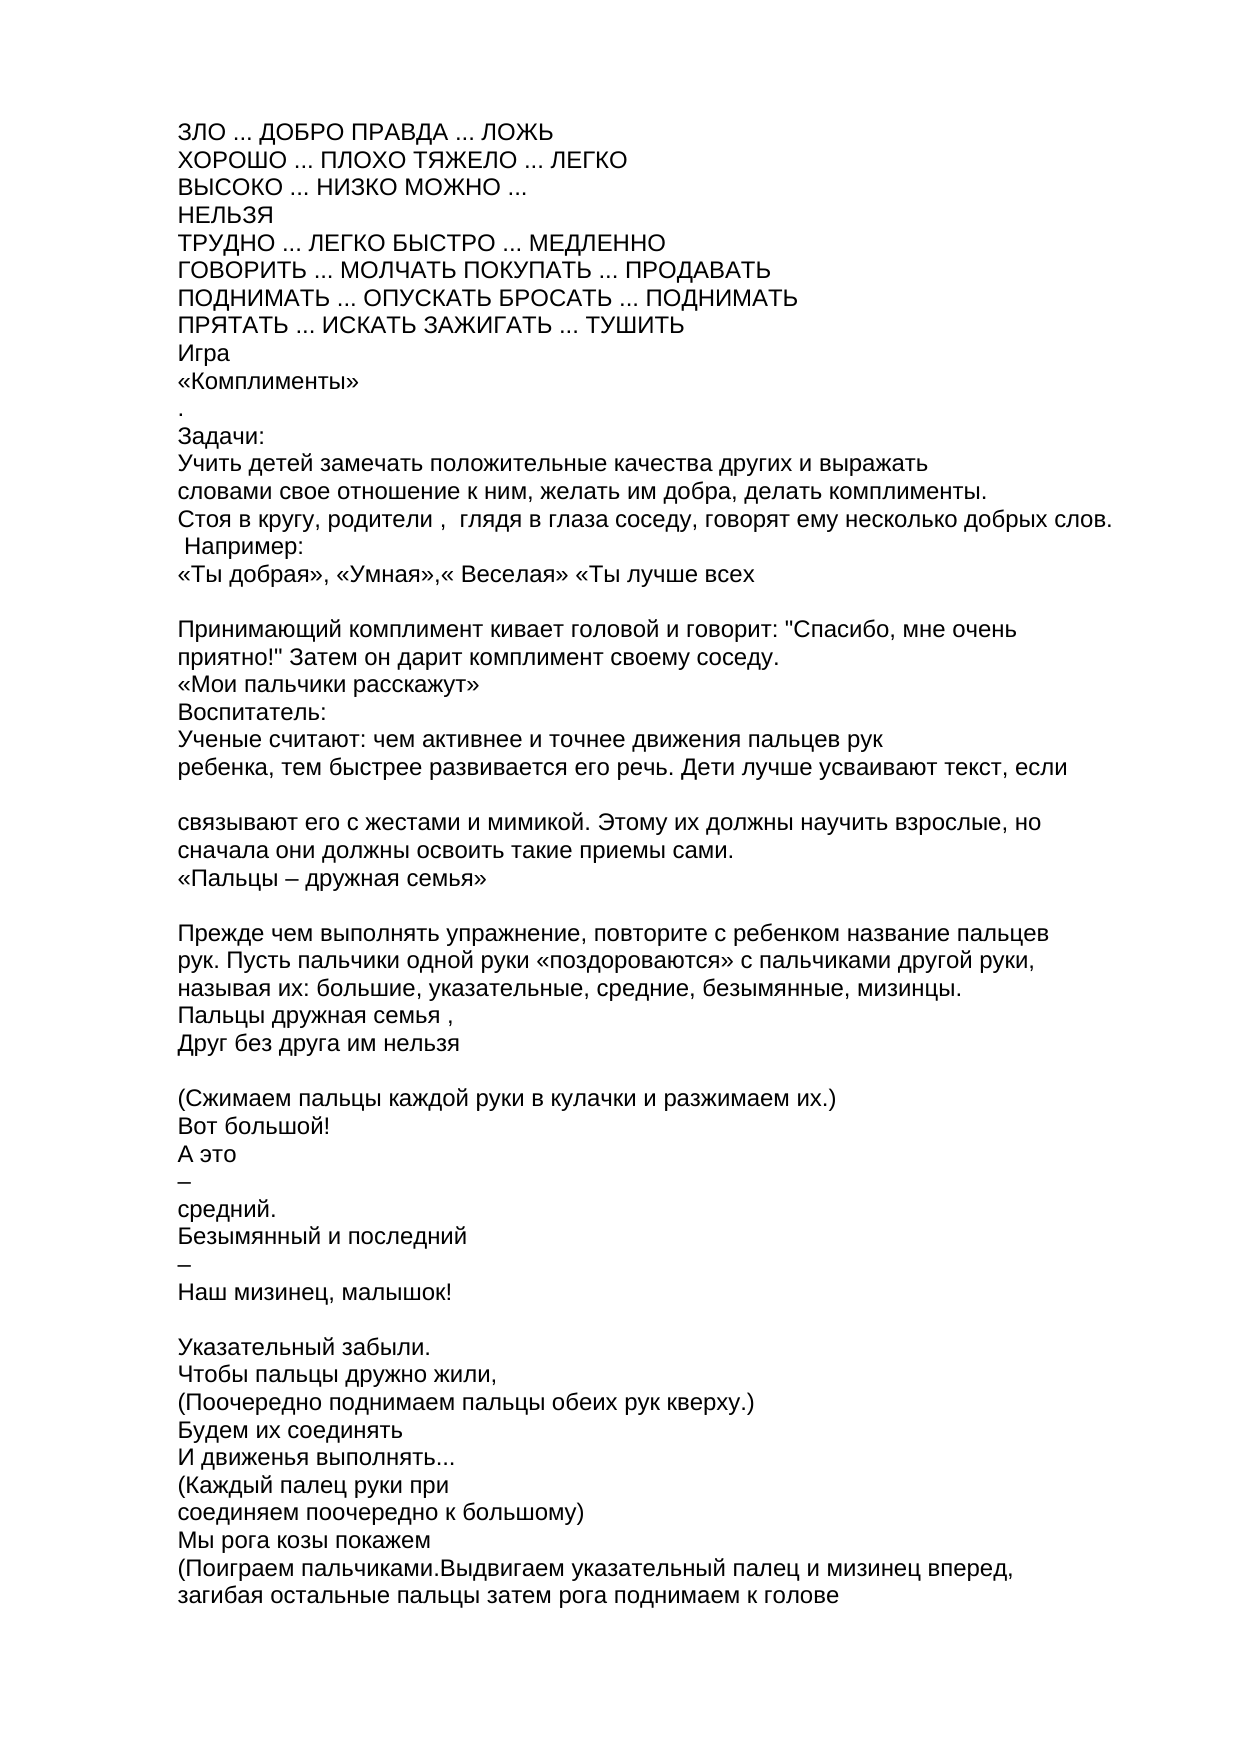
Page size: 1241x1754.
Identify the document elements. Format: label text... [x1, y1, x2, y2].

text «Пальцы – дружная семья» [177, 863, 1152, 891]
text – [177, 1167, 1152, 1195]
text Прежде чем выполнять упражнение, повторите с ребенком название пальцев [177, 919, 1152, 946]
text ребенка, тем быстрее развивается его речь. Дети лучше усваивают текст, если [177, 753, 1152, 781]
text Будем их соединять [177, 1416, 1152, 1443]
text сначала они должны освоить такие приемы сами. [177, 836, 1152, 863]
text (Поиграем пальчиками.Выдвигаем указательный палец и мизинец вперед, [177, 1553, 1152, 1581]
text НЕЛЬЗЯ [177, 201, 1152, 228]
text Учить детей замечать положительные качества других и выражать [177, 449, 1152, 477]
text ГОВОРИТЬ ... МОЛЧАТЬ ПОКУПАТЬ ... ПРОДАВАТЬ [177, 256, 1152, 284]
text Друг без друга им нельзя [177, 1029, 1152, 1057]
text Воспитатель: [177, 698, 1152, 725]
text А это [177, 1139, 1152, 1167]
text ВЫСОКО ... НИЗКО МОЖНО ... [177, 173, 1152, 201]
text (Поочередно поднимаем пальцы обеих рук кверху.) [177, 1388, 1152, 1416]
text Например: [177, 532, 1152, 560]
text Стоя в кругу, родители , глядя в глаза соседу, говорят ему несколько добрых слов. [177, 504, 1152, 532]
text Игра [177, 339, 1152, 367]
text называя их: большие, указательные, средние, безымянные, мизинцы. [177, 974, 1152, 1001]
text Мы рога козы покажем [177, 1526, 1152, 1553]
text Задачи: [177, 422, 1152, 449]
text ХОРОШО ... ПЛОХО ТЯЖЕЛО ... ЛЕГКО [177, 146, 1152, 173]
text ПРЯТАТЬ ... ИСКАТЬ ЗАЖИГАТЬ ... ТУШИТЬ [177, 311, 1152, 339]
text Пальцы дружная семья , [177, 1001, 1152, 1029]
text (Каждый палец руки при [177, 1471, 1152, 1498]
text рук. Пусть пальчики одной руки «поздороваются» с пальчиками другой руки, [177, 946, 1152, 974]
text словами свое отношение к ним, желать им добра, делать комплименты. [177, 477, 1152, 504]
text (Сжимаем пальцы каждой руки в кулачки и разжимаем их.) [177, 1084, 1152, 1112]
text «Комплименты» [177, 367, 1152, 394]
text – [177, 1250, 1152, 1277]
text «Мои пальчики расскажут» [177, 670, 1152, 698]
text связывают его с жестами и мимикой. Этому их должны научить взрослые, но [177, 808, 1152, 836]
text средний. [177, 1195, 1152, 1222]
text Ученые считают: чем активнее и точнее движения пальцев рук [177, 725, 1152, 753]
text Безымянный и последний [177, 1222, 1152, 1250]
text соединяем поочередно к большому) [177, 1498, 1152, 1526]
text «Ты добрая», «Умная»,« Веселая» «Ты лучше всех [177, 560, 1152, 587]
text ПОДНИМАТЬ ... ОПУСКАТЬ БРОСАТЬ ... ПОДНИМАТЬ [177, 284, 1152, 311]
text ТРУДНО ... ЛЕГКО БЫСТРО ... МЕДЛЕННО [177, 228, 1152, 256]
text ЗЛО ... ДОБРО ПРАВДА ... ЛОЖЬ [177, 118, 1152, 146]
text Чтобы пальцы дружно жили, [177, 1360, 1152, 1388]
text . [177, 394, 1152, 422]
text Принимающий комплимент кивает головой и говорит: "Спасибо, мне очень [177, 615, 1152, 643]
text загибая остальные пальцы затем рога поднимаем к голове [177, 1581, 1152, 1609]
text приятно!" Затем он дарит комплимент своему соседу. [177, 643, 1152, 670]
text Указательный забыли. [177, 1333, 1152, 1360]
text Вот большой! [177, 1112, 1152, 1139]
text Наш мизинец, малышок! [177, 1277, 1152, 1305]
text И движенья выполнять... [177, 1443, 1152, 1471]
